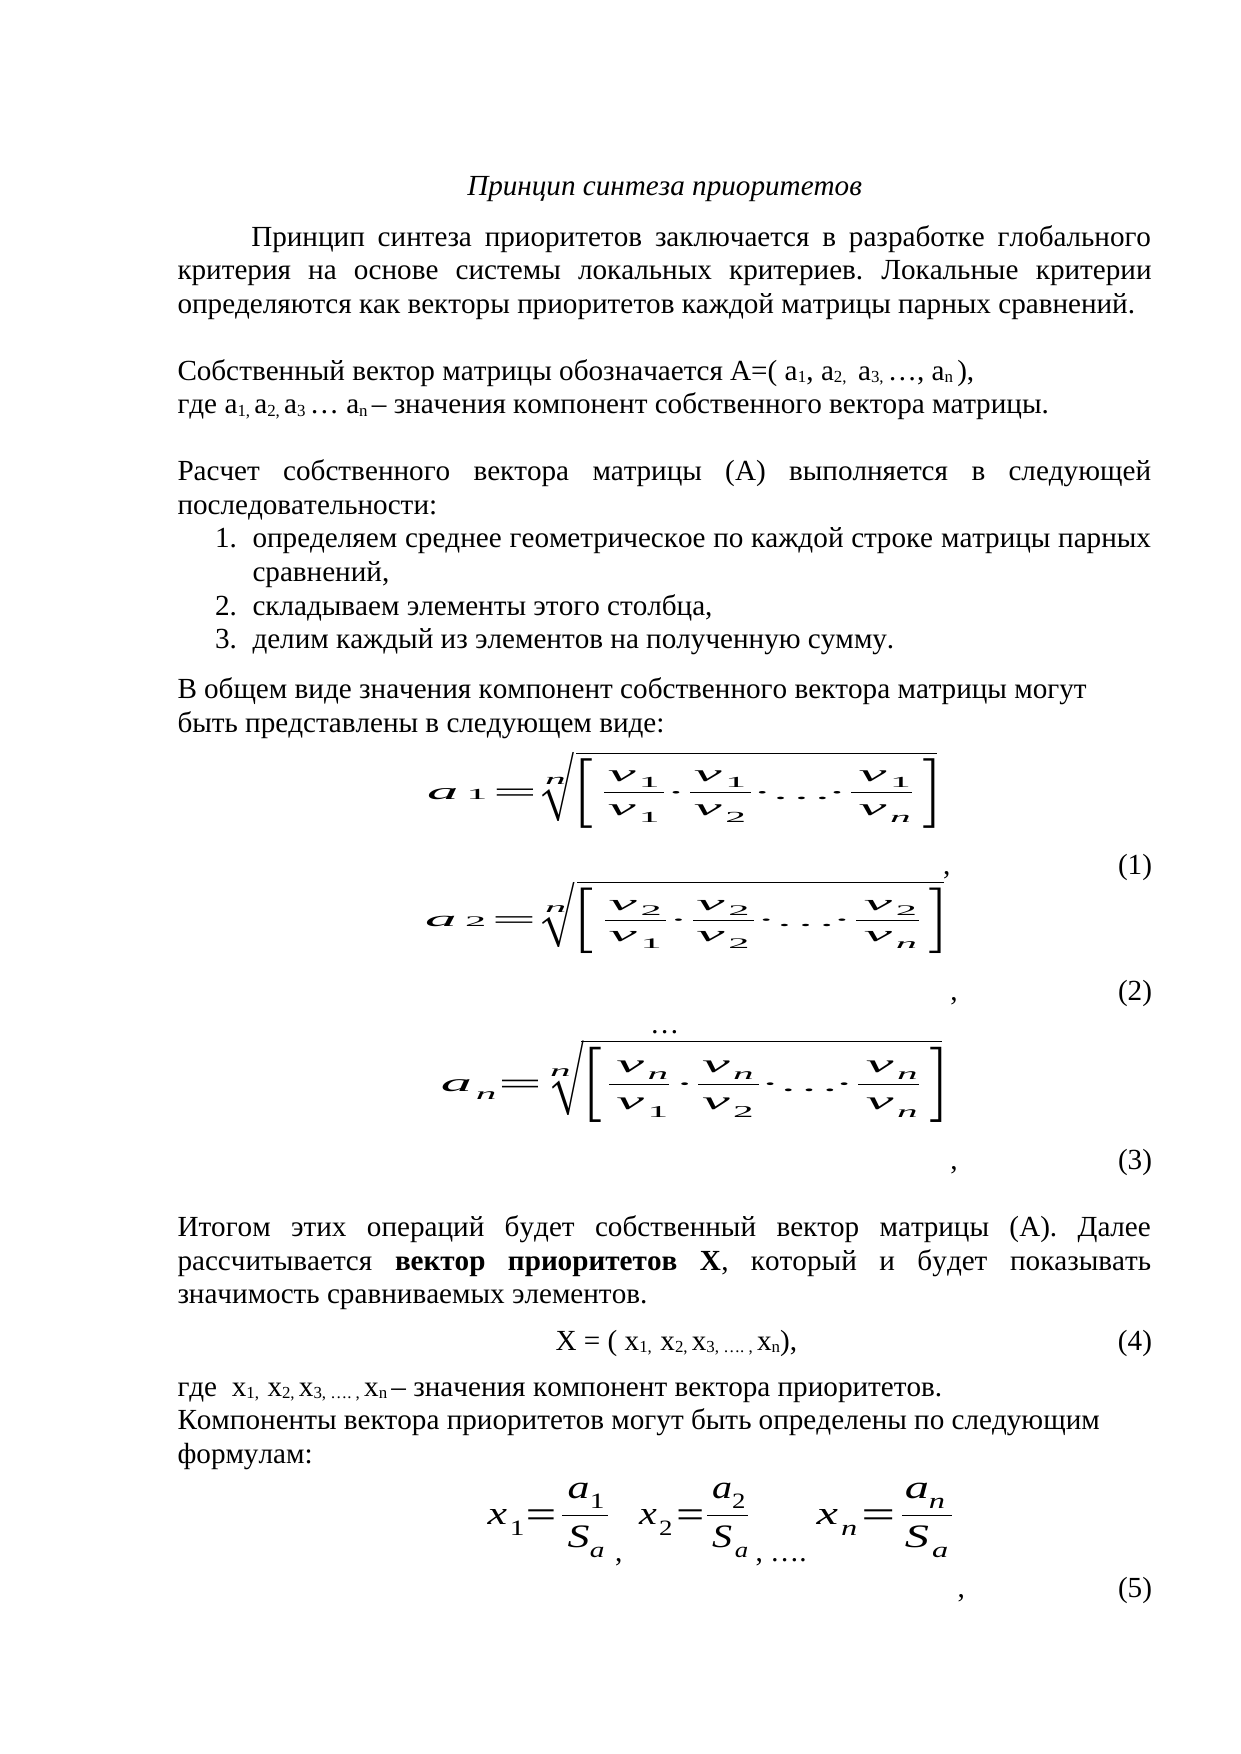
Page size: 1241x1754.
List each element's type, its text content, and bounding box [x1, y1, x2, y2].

list определяем среднее геометрическое по каждой строке матрицы парных сравнений, [215, 521, 1152, 588]
text … [177, 1006, 1152, 1040]
text Принцип синтеза приоритетов заключается в разработке глобального критерия на основе системы локальных критериев. Локальные критерии определяются как векторы приоритетов каждой матрицы парных сравнений. [177, 219, 1152, 319]
text В общем виде значения компонент собственного вектора матрицы могут быть представлены в следующем виде: [177, 672, 1152, 739]
text Собственный вектор матрицы обозначается А=( а1, а2, а3, …, аn ), [177, 353, 1152, 386]
text , , …. , (5) [177, 1469, 1152, 1603]
text , (3) [177, 1040, 1152, 1176]
text Расчет собственного вектора матрицы (А) выполняется в следующей последовательности: [177, 453, 1152, 521]
text где х1, х2, х3, …. , хn – значения компонент вектора приоритетов. [177, 1369, 1152, 1402]
text Компоненты вектора приоритетов могут быть определены по следующим формулам: [177, 1402, 1152, 1469]
text Принцип синтеза приоритетов [177, 168, 1152, 202]
list делим каждый из элементов на полученную сумму. [215, 621, 1152, 655]
text Итогом этих операций будет собственный вектор матрицы (А). Далее рассчитывается вектор приоритетов Х, который и будет показывать значимость сравниваемых элементов. [177, 1209, 1152, 1310]
text где а1, а2, а3 … аn – значения компонент собственного вектора матрицы. [177, 386, 1152, 420]
text , (2) [177, 881, 1152, 1006]
text , (1) [177, 751, 1152, 881]
text Х = ( х1, х2, х3, …. , хn), (4) [177, 1323, 1152, 1356]
list складываем элементы этого столбца, [215, 588, 1152, 621]
